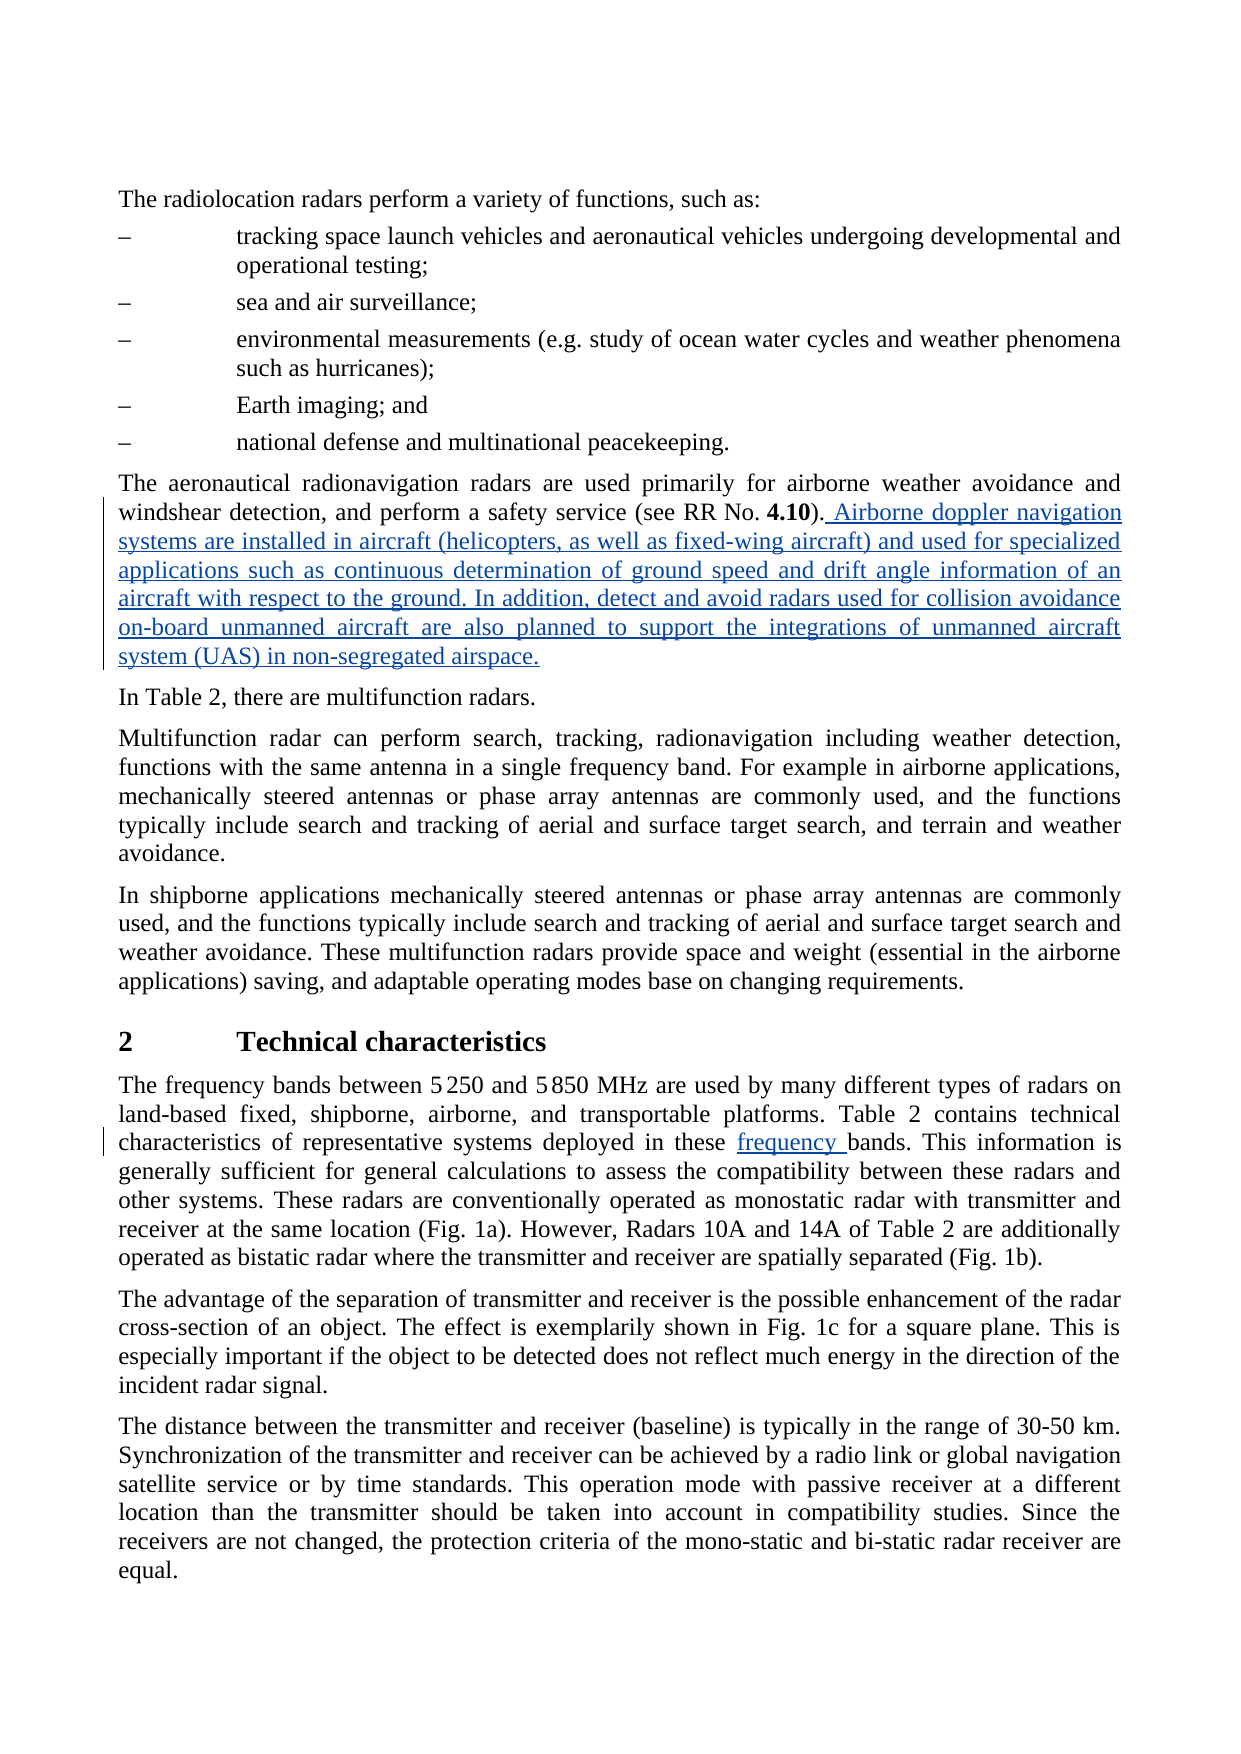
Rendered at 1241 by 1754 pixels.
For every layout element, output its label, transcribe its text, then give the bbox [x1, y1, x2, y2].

text The aeronautical radionavigation radars are used primarily for airborne weather avoidance and windshear detection, and perform a safety service (see RR No. 4.10). [118, 581, 1122, 670]
text – sea and air surveillance; [118, 287, 1122, 316]
text The distance between the transmitter and receiver (baseline) is typically in the range of 30-50 km. Synchronization of the transmitter and receiver can be achieved by a radio link or global navigation satellite service or by time standards. This operation mode with passive receiver at a different location than the transmitter should be taken into account in compatibility studies. Since the receivers are not changed, the protection criteria of the mono-static and bi-static radar receiver are equal. [118, 1411, 1122, 1584]
text 2 Technical characteristics [118, 1024, 1122, 1057]
text The aeronautical radionavigation radars are used primarily for airborne weather avoidance and windshear detection, and perform a safety service (see RR No. 4.10). [118, 552, 1122, 580]
text – environmental measurements (e.g. study of ocean water cycles and weather phenomena such as hurricanes); [118, 324, 1122, 382]
text – national defense and multinational peacekeeping. [118, 427, 1122, 456]
text – tracking space launch vehicles and aeronautical vehicles undergoing developmental and operational testing; [118, 221, 1122, 279]
text Multifunction radar can perform search, tracking, radionavigation including weather detection, functions with the same antenna in a single frequency band. For example in airborne applications, mechanically steered antennas or phase array antennas are commonly used, and the functions typically include search and tracking of aerial and surface target search, and terrain and weather avoidance. [118, 723, 1122, 867]
text The frequency bands between 5 250 and 5 850 MHz are used by many different types of radars on land-based fixed, shipborne, airborne, and transportable platforms. Table 2 contains technical characteristics of representative systems deployed in these bands. This information is generally sufficient for general calculations to assess the compatibility between these radars and other systems. These radars are conventionally operated as monostatic radar with transmitter and receiver at the same location (Fig. 1a). However, Radars 10A and 14A of Table 2 are additionally operated as bistatic radar where the transmitter and receiver are spatially separated (Fig. 1b). [118, 1070, 1122, 1271]
text In Table 2, there are multifunction radars. [118, 682, 1122, 711]
text The radiolocation radars perform a variety of functions, such as: [118, 184, 1122, 213]
text The aeronautical radionavigation radars are used primarily for airborne weather avoidance and windshear detection, and perform a safety service (see RR No. 4.10). [118, 468, 1122, 551]
text The advantage of the separation of transmitter and receiver is the possible enhancement of the radar cross-section of an object. The effect is exemplarily shown in Fig. 1c for a square plane. This is especially important if the object to be detected does not reflect much energy in the direction of the incident radar signal. [118, 1284, 1122, 1399]
text – Earth imaging; and [118, 390, 1122, 419]
text In shipborne applications mechanically steered antennas or phase array antennas are commonly used, and the functions typically include search and tracking of aerial and surface target search and weather avoidance. These multifunction radars provide space and weight (essential in the airborne applications) saving, and adaptable operating modes base on changing requirements. [118, 880, 1122, 995]
